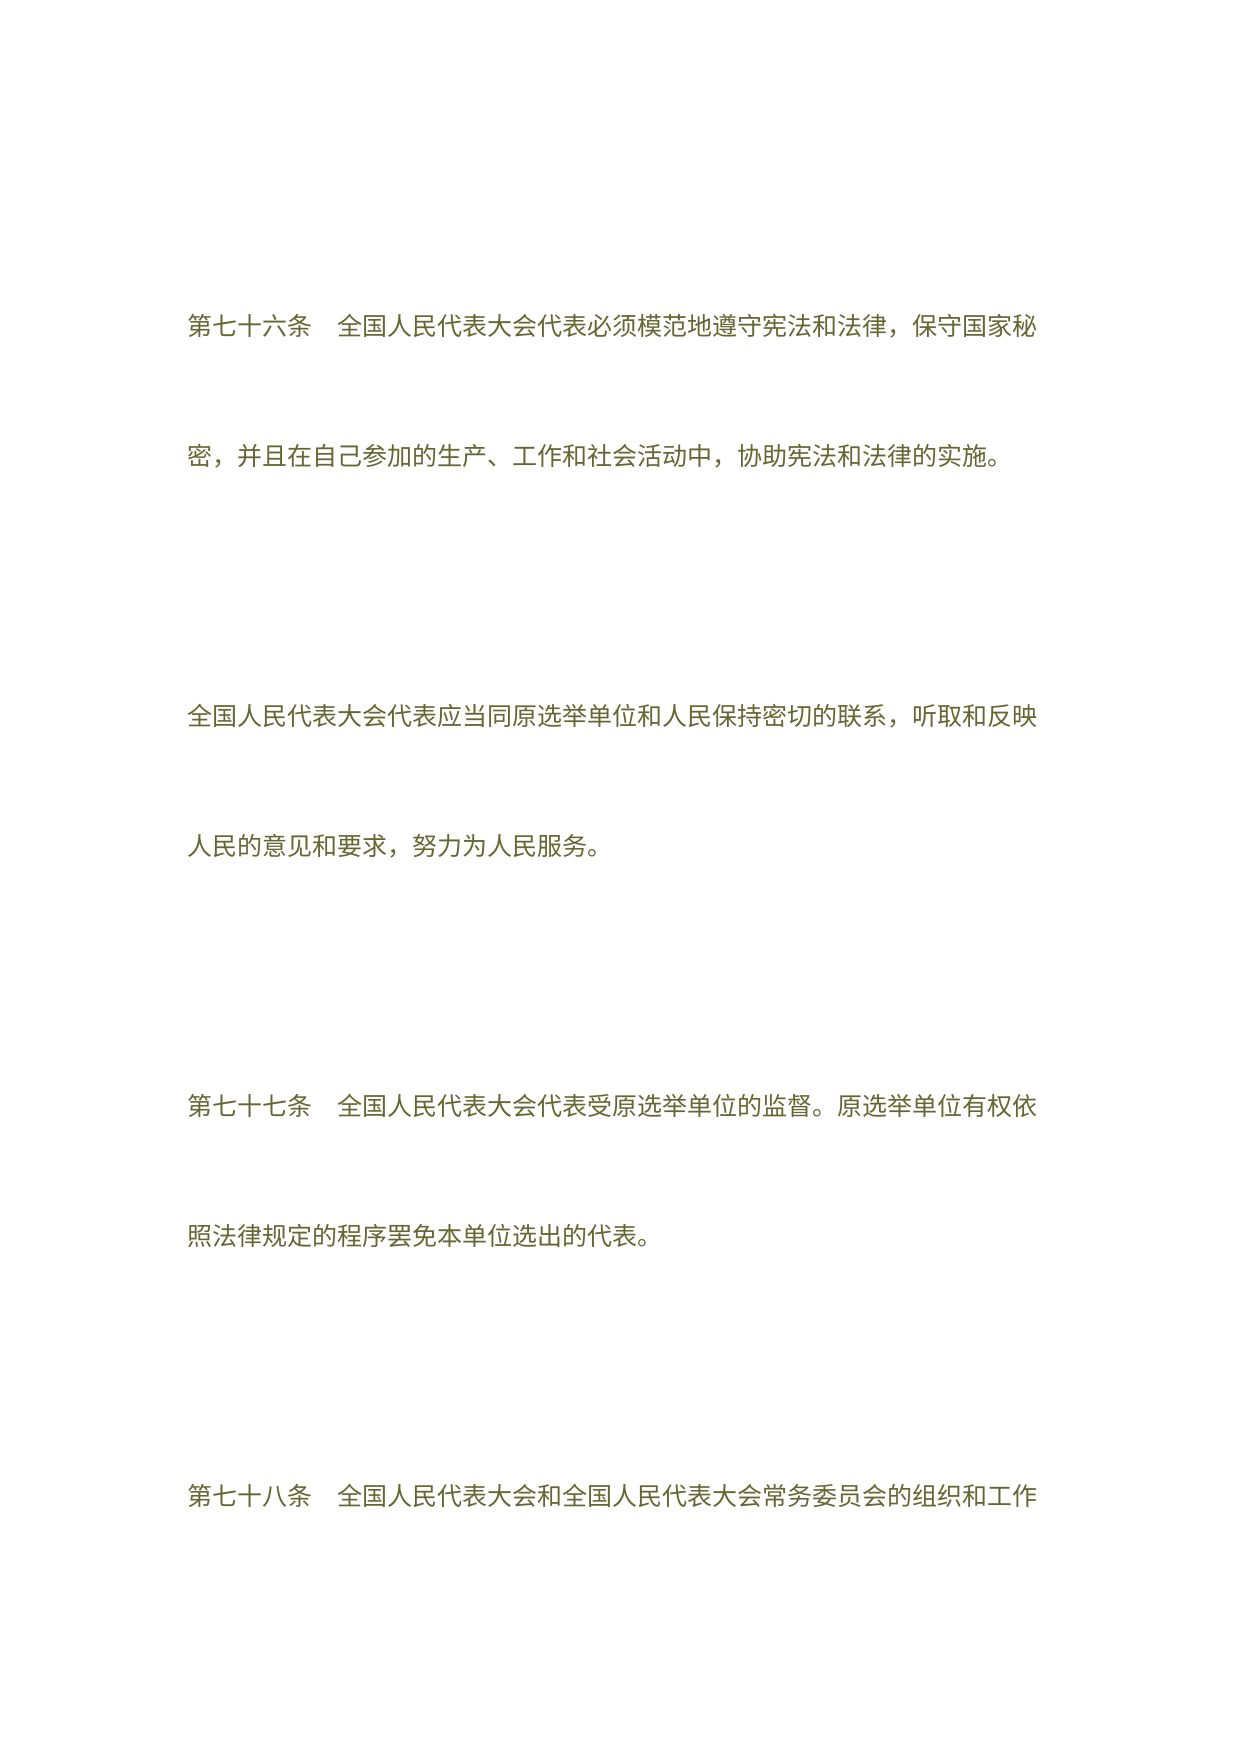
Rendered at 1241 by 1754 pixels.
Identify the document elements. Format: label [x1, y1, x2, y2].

text [187, 162, 1053, 1527]
